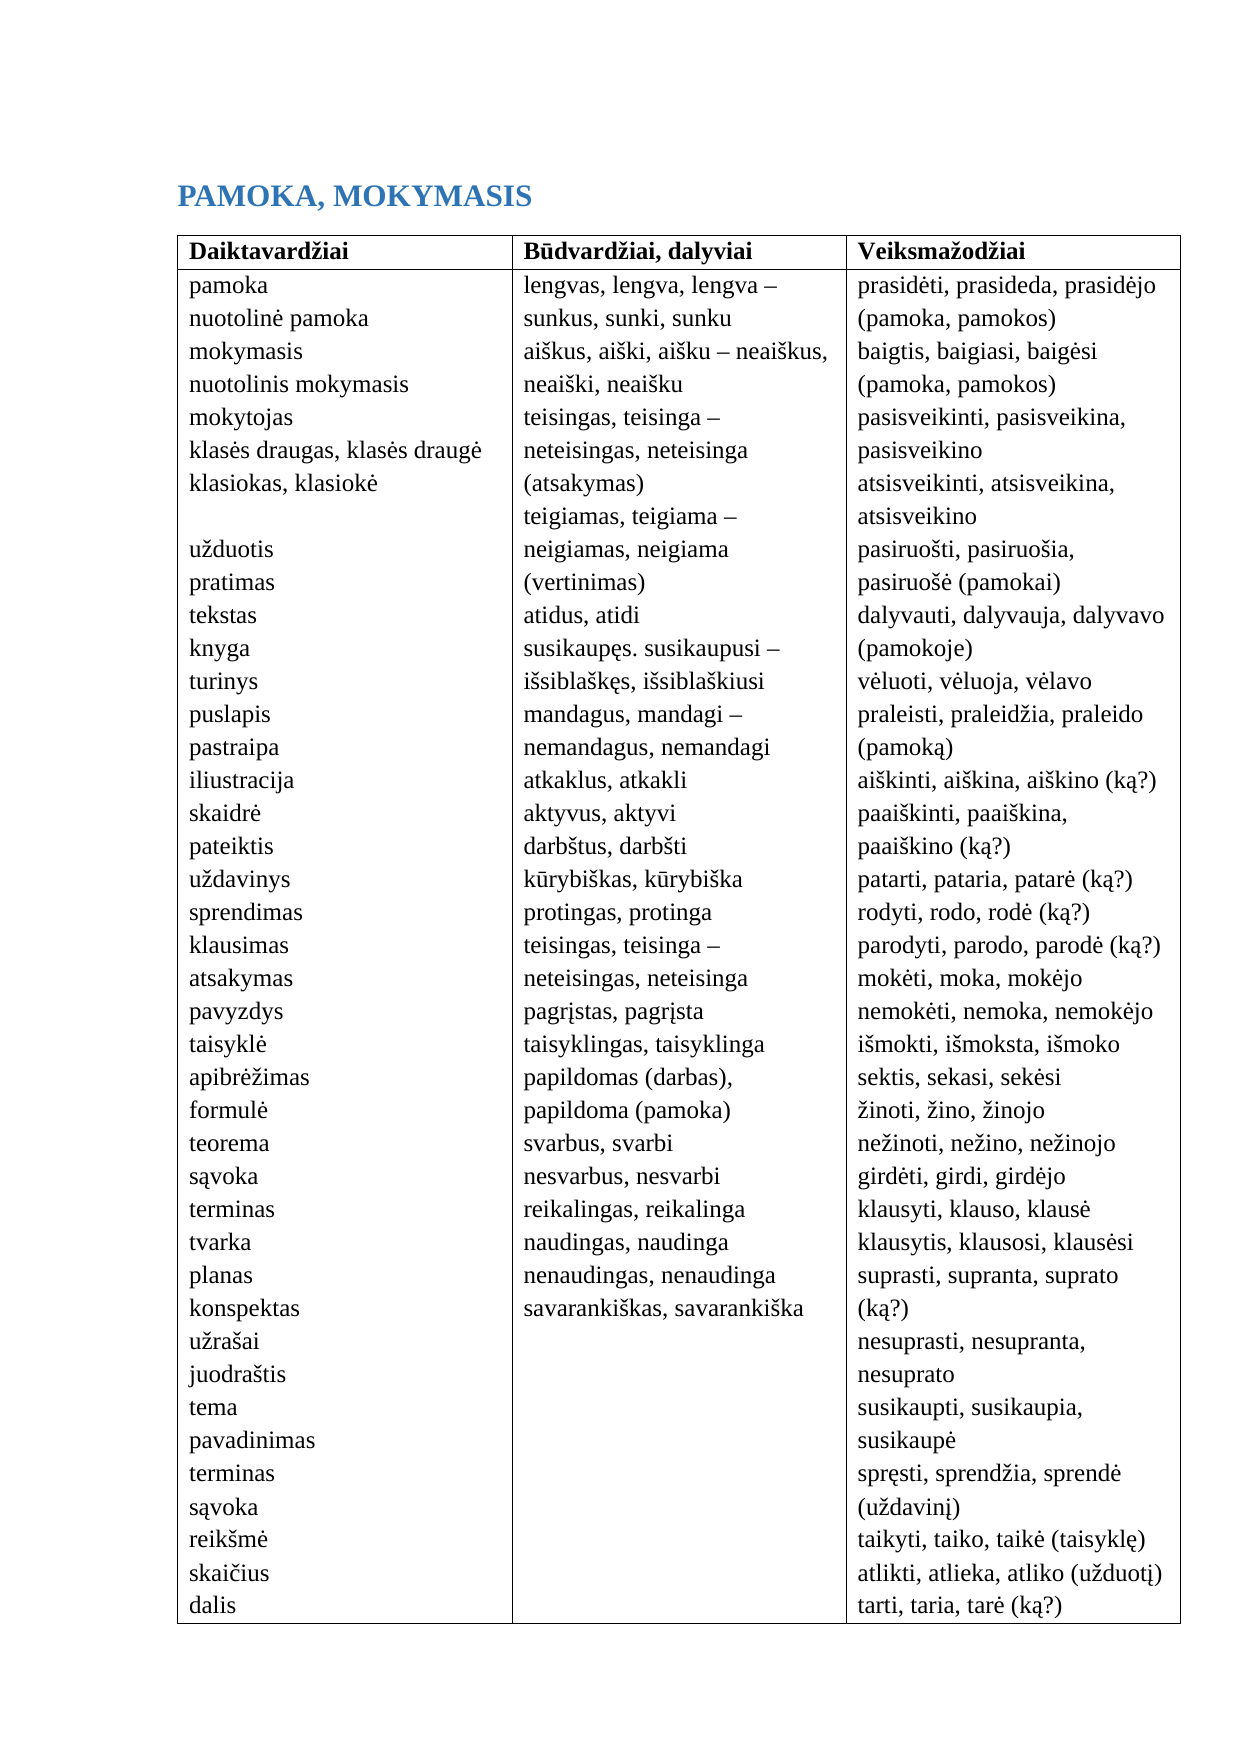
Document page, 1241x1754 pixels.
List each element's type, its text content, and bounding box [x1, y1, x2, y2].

table_header Daiktavardžiai [178, 236, 512, 269]
table_header Būdvardžiai, dalyviai [513, 236, 846, 269]
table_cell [178, 270, 512, 1623]
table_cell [513, 270, 846, 1623]
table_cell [847, 270, 1180, 1623]
text PAMOKA, MOKYMASIS [177, 177, 1181, 213]
table_header Veiksmažodžiai [847, 236, 1180, 269]
